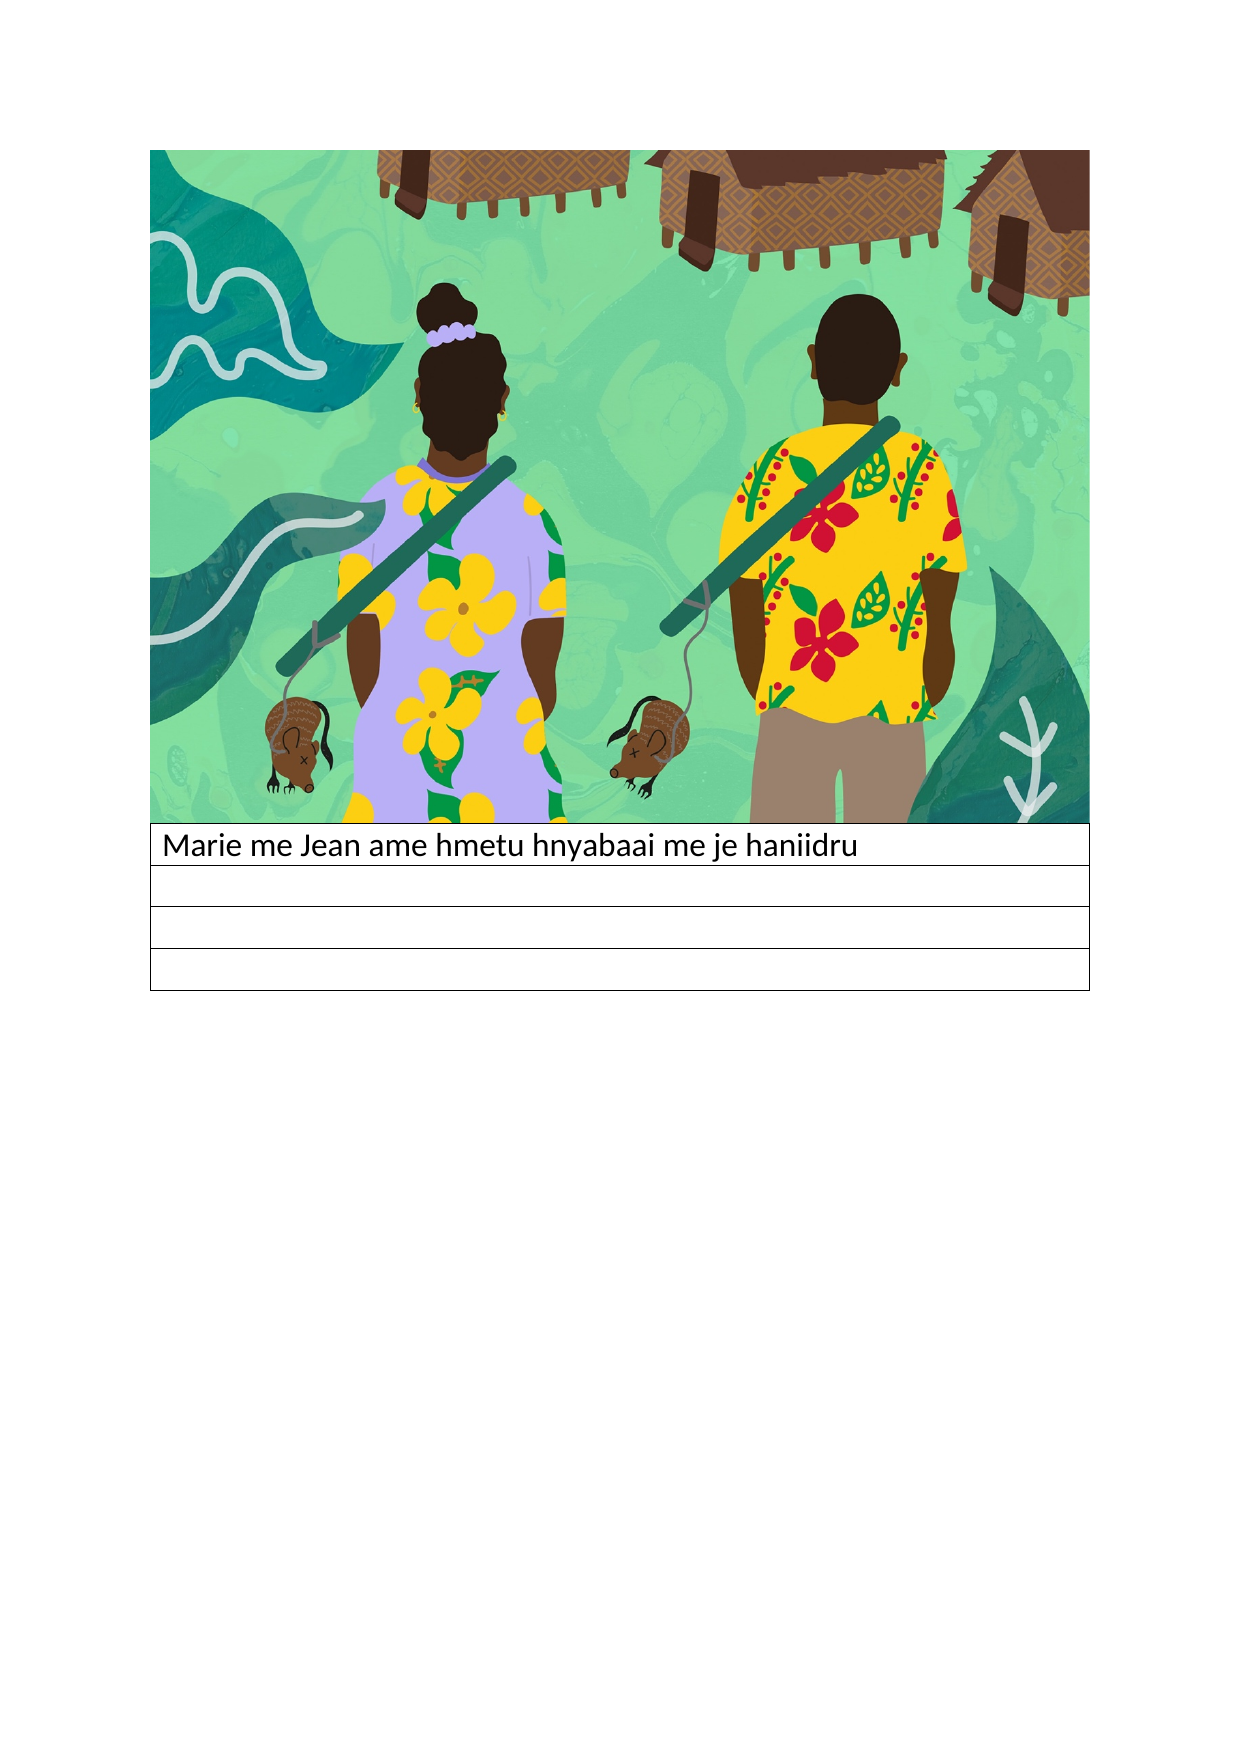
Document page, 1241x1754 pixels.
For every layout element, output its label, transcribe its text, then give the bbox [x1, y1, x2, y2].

table_cell [151, 907, 1089, 948]
table_cell [151, 866, 1089, 906]
picture [150, 150, 1090, 823]
table_header Marie me Jean ame hmetu hnyabaai me je haniidru [151, 824, 1089, 864]
table_cell [151, 949, 1089, 990]
